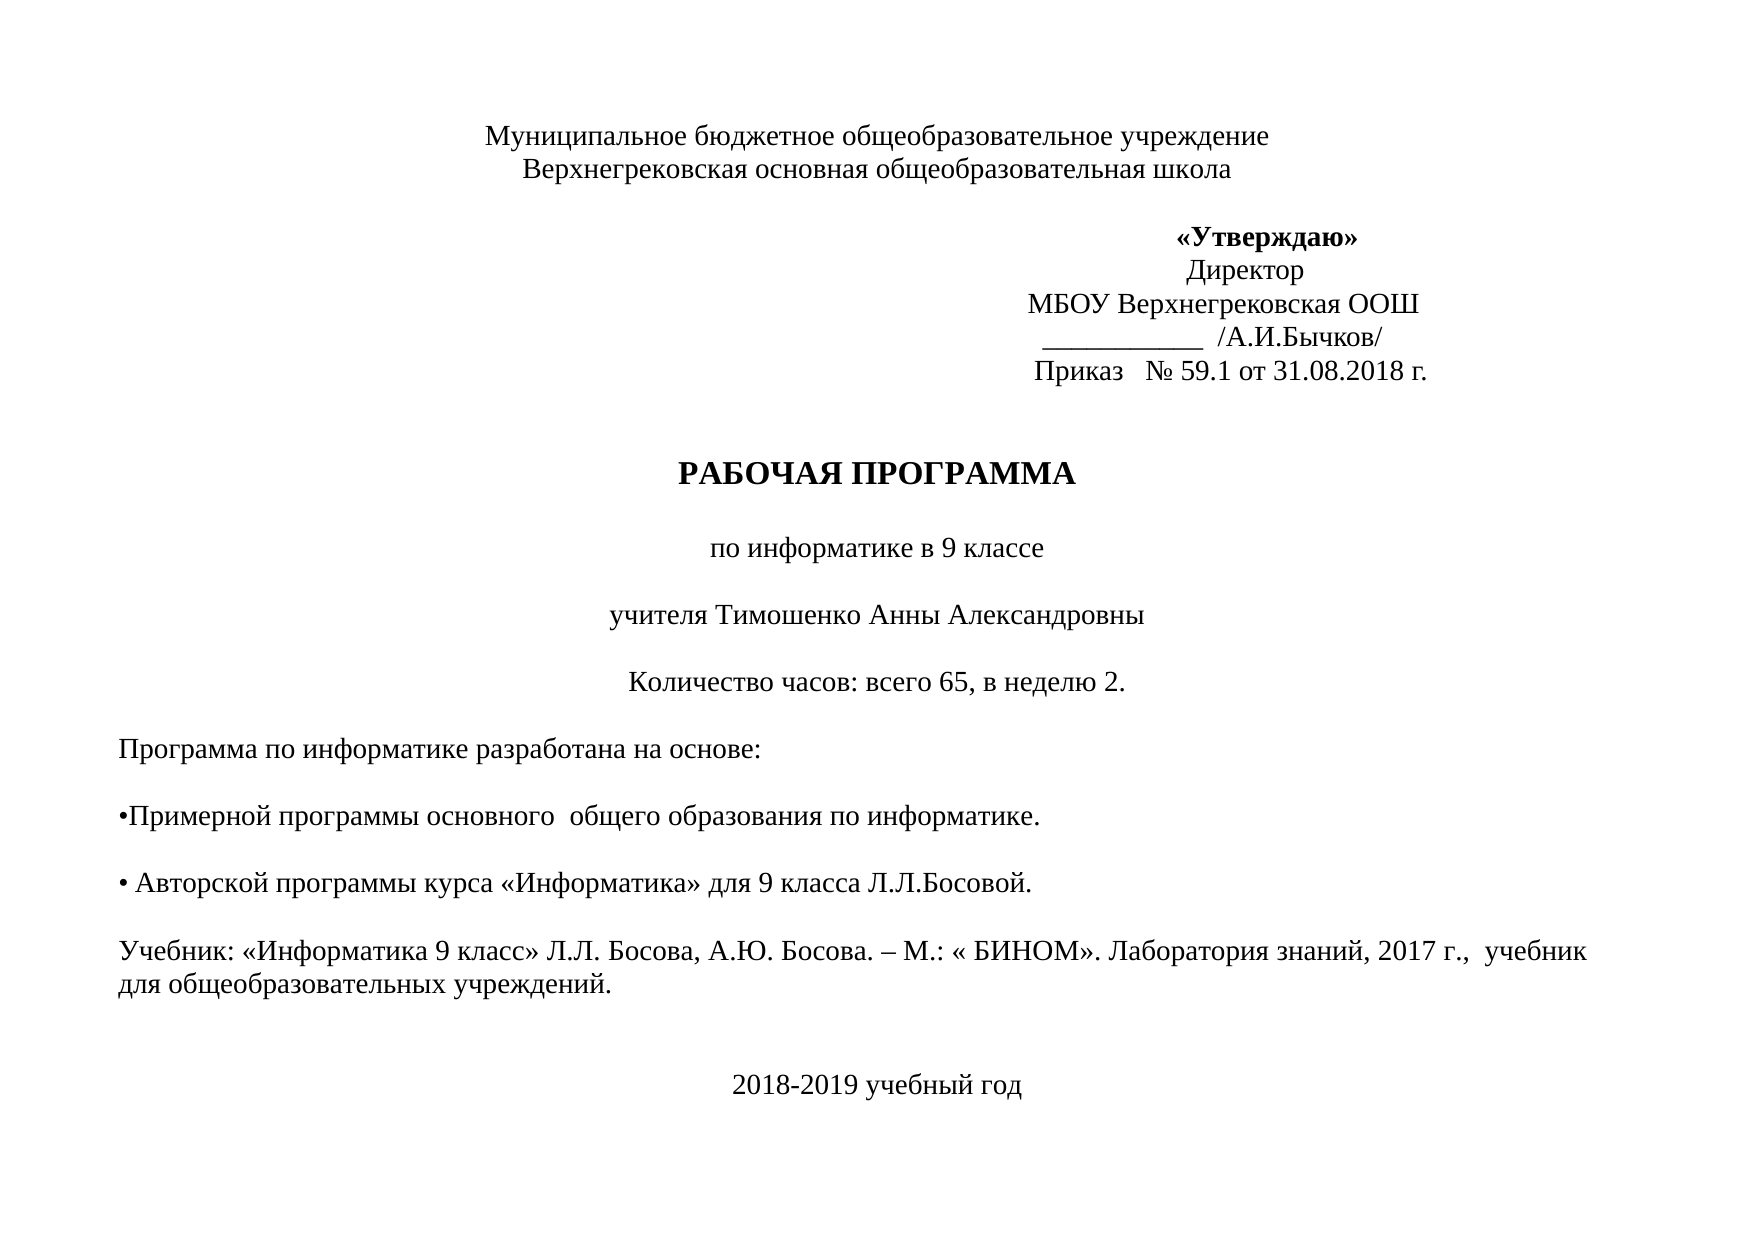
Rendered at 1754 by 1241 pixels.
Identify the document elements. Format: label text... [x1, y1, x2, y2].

text Количество часов: всего 65, в неделю 2. [118, 664, 1636, 698]
text учителя Тимошенко Анны Александровны [118, 597, 1636, 631]
text Муниципальное бюджетное общеобразовательное учреждение [118, 118, 1636, 152]
text ___________ /А.И.Бычков/ [118, 319, 1636, 353]
text МБОУ Верхнегрековская ООШ [118, 286, 1636, 319]
text 2018-2019 учебный год [118, 1067, 1636, 1100]
text Учебник: «Информатика 9 класс» Л.Л. Босова, А.Ю. Босова. – М.: « БИНОМ». Лаборатория знаний, 2017 г., учебник для общеобразовательных учреждений. [118, 933, 1636, 1000]
text по информатике в 9 классе [118, 530, 1636, 564]
text «Утверждаю» [118, 219, 1636, 252]
text •Примерной программы основного общего образования по информатике. [118, 798, 1636, 832]
text Приказ № 59.1 от 31.08.2018 г. [118, 353, 1636, 386]
text Верхнегрековская основная общеобразовательная школа [118, 152, 1636, 185]
text Директор [118, 252, 1636, 286]
text Программа по информатике разработана на основе: [118, 731, 1636, 765]
text РАБОЧАЯ ПРОГРАММА [118, 453, 1636, 492]
text • Авторской программы курса «Информатика» для 9 класса Л.Л.Босовой. [118, 866, 1636, 899]
